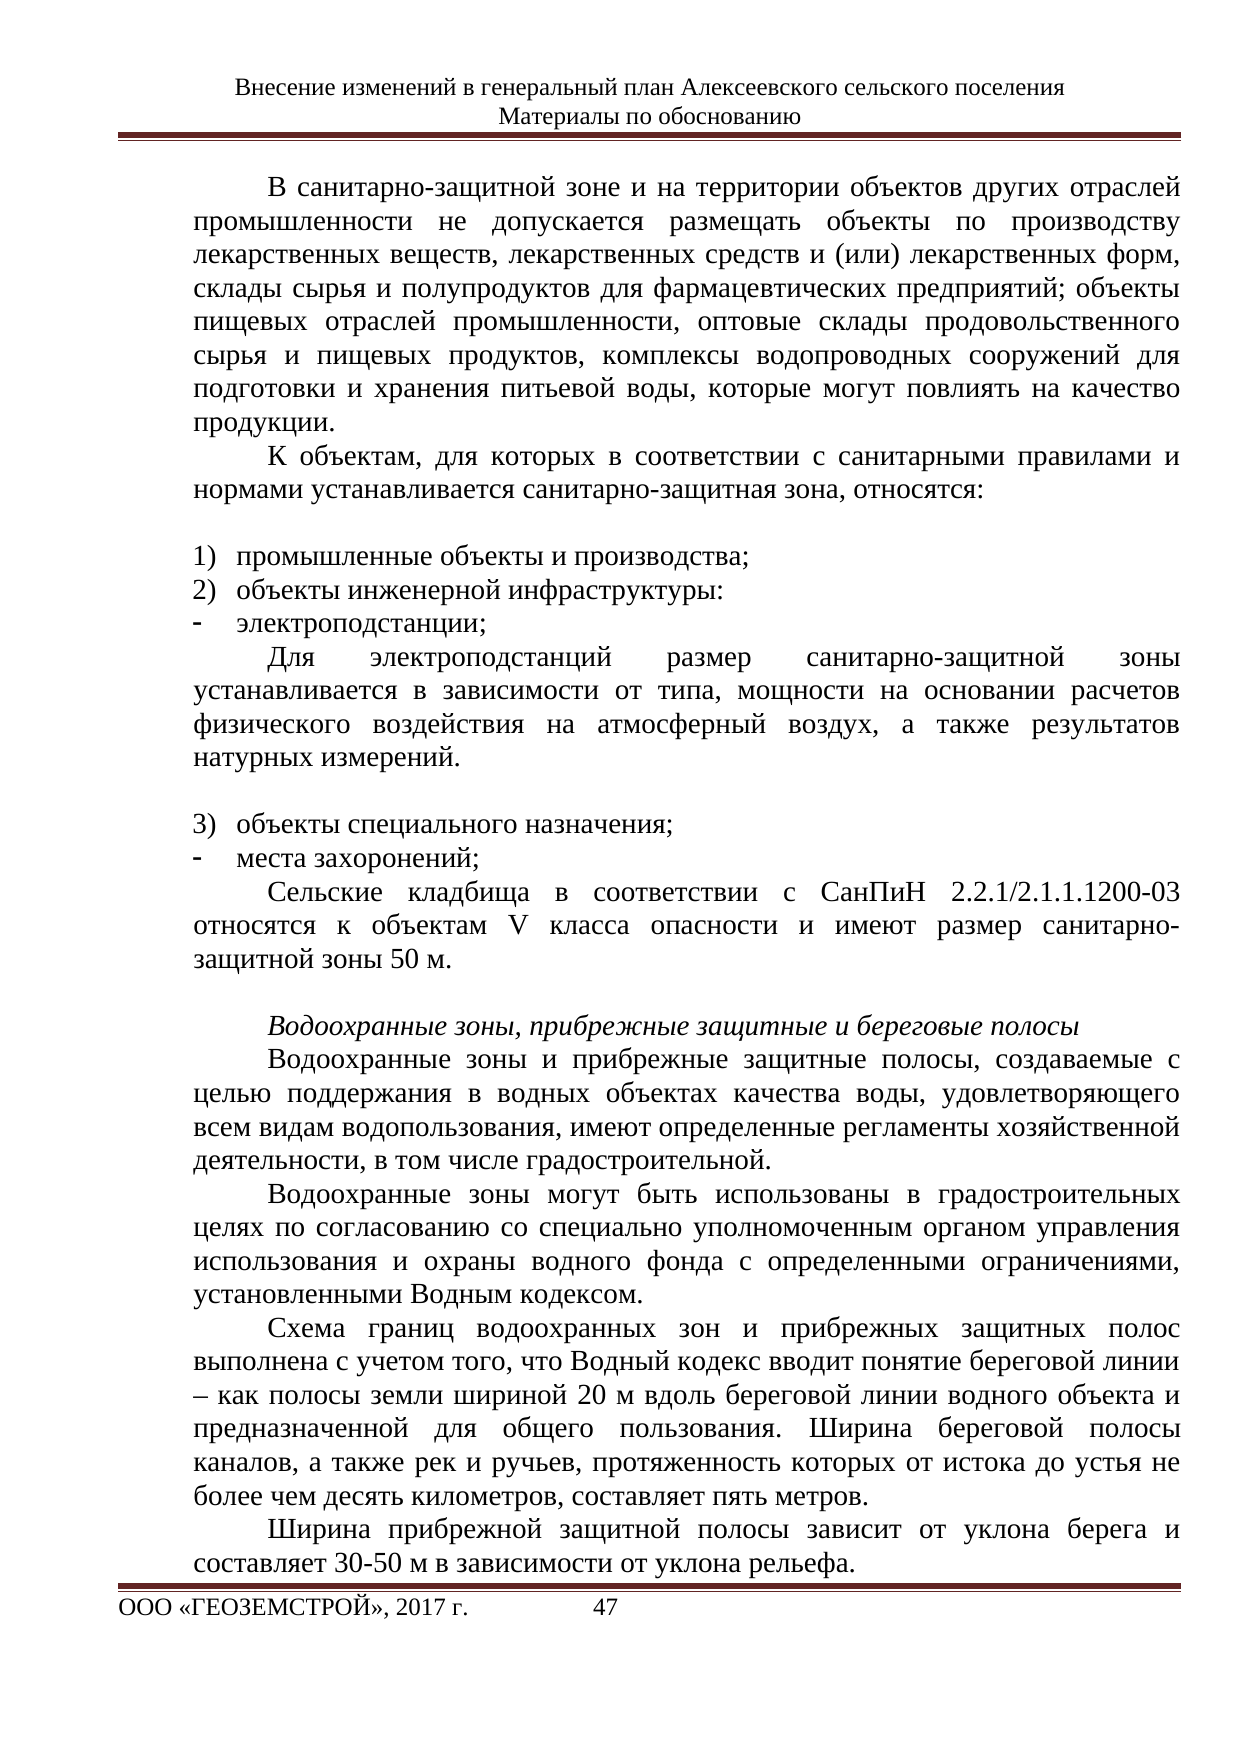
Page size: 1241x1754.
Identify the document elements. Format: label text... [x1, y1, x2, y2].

text В санитарно-защитной зоне и на территории объектов других отраслей промышленности не допускается размещать объекты по производству лекарственных веществ, лекарственных средств и (или) лекарственных форм, склады сырья и полупродуктов для фармацевтических предприятий; объекты пищевых отраслей промышленности, оптовые склады продовольственного сырья и пищевых продуктов, комплексы водопроводных сооружений для подготовки и хранения питьевой воды, которые могут повлиять на качество продукции. [193, 169, 1181, 438]
text Схема границ водоохранных зон и прибрежных защитных полос выполнена с учетом того, что Водный кодекс вводит понятие береговой линии – как полосы земли шириной вдоль береговой линии водного объекта и предназначенной для общего пользования. Ширина береговой полосы каналов, а также рек и ручьев, протяженность которых от истока до устья не более чем десять километров, составляет пять метров. [193, 1310, 1181, 1511]
list объекты специального назначения; [118, 807, 1181, 840]
text Ширина прибрежной защитной полосы зависит от уклона берега и составляет 30- в зависимости от уклона рельефа. [193, 1511, 1181, 1578]
text Водоохранные зоны, прибрежные защитные и береговые полосы [193, 1008, 1181, 1042]
text Сельские кладбища в соответствии с СанПиН 2.2.1/2.1.1.1200-03 относятся к объектам V класса опасности и имеют размер санитарно-защитной зоны . [193, 874, 1181, 974]
text Водоохранные зоны могут быть использованы в градостроительных целях по согласованию со специально уполномоченным органом управления использования и охраны водного фонда с определенными ограничениями, установленными Водным кодексом. [193, 1176, 1181, 1310]
text Для электроподстанций размер санитарно-защитной зоны устанавливается в зависимости от типа, мощности на основании расчетов физического воздействия на атмосферный воздух, а также результатов натурных измерений. [193, 639, 1181, 773]
list места захоронений; [118, 840, 1181, 874]
text Водоохранные зоны и прибрежные защитные полосы, создаваемые с целью поддержания в водных объектах качества воды, удовлетворяющего всем видам водопользования, имеют определенные регламенты хозяйственной деятельности, в том числе градостроительной. [193, 1042, 1181, 1176]
text К объектам, для которых в соответствии с санитарными правилами и нормами устанавливается санитарно-защитная зона, относятся: [193, 438, 1181, 505]
list промышленные объекты и производства; [118, 538, 1181, 572]
list электроподстанции; [118, 605, 1181, 639]
list объекты инженерной инфраструктуры: [118, 572, 1181, 605]
